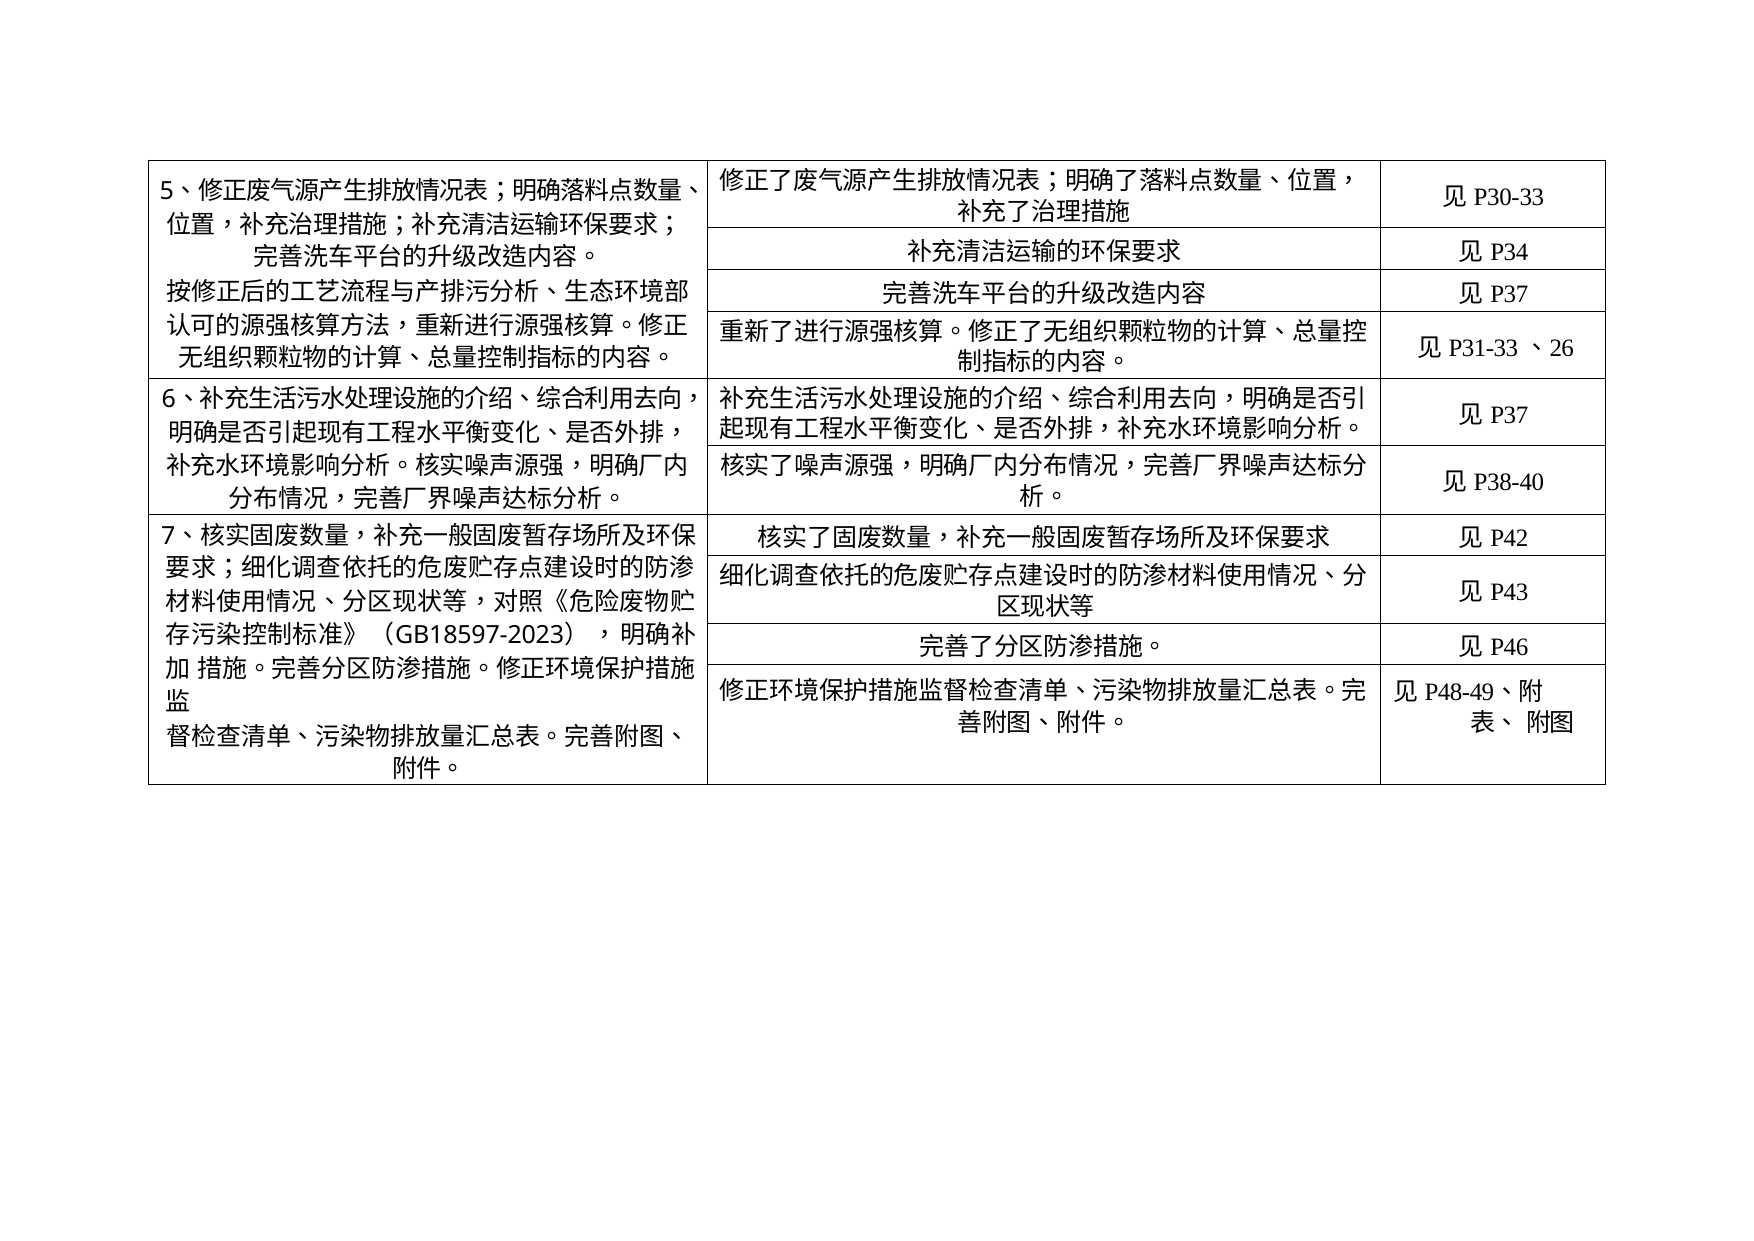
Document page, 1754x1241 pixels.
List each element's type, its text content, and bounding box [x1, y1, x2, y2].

table_cell 见 P43 [1381, 556, 1605, 622]
table_cell 细化调查依托的危废贮存点建设时的防渗材料使用情况、分 区现状等 [708, 556, 1380, 622]
table_cell 见 P37 [1381, 379, 1605, 445]
table_cell 见 P46 [1381, 624, 1605, 664]
table_cell 补充清洁运输的环保要求 [708, 228, 1380, 269]
table_cell 完善洗车平台的升级改造内容 [708, 270, 1380, 311]
table_cell 见 P48-49、附表、 附图 [1381, 665, 1605, 783]
table_cell 重新了进行源强核算。修正了无组织颗粒物的计算、总量控 制指标的内容。 [708, 312, 1380, 378]
table_cell 修正环境保护措施监督检查清单、污染物排放量汇总表。完 善附图、附件。 [708, 665, 1380, 783]
table_cell 7、核实固废数量，补充一般固废暂存场所及环保 要求；细化调查依托的危废贮存点建设时的防渗 材料使用情况、分区现状等，对照《危险废物贮 存污染控制标准》（GB18597-2023），明确补加 措施。完善分区防渗措施。修正环境保护措施监 督检查清单、污染物排放量汇总表。完善附图、 附件。 [149, 515, 707, 783]
table_cell 完善了分区防渗措施。 [708, 624, 1380, 664]
table_header 见 P30-33 [1381, 161, 1605, 227]
table_cell 核实了固废数量，补充一般固废暂存场所及环保要求 [708, 515, 1380, 555]
table_cell 见 P42 [1381, 515, 1605, 555]
table_header 修正了废气源产生排放情况表；明确了落料点数量、位置， 补充了治理措施 [708, 161, 1380, 227]
table_cell 见 P31-33 、26 [1381, 312, 1605, 378]
table_cell 补充生活污水处理设施的介绍、综合利用去向，明确是否引 起现有工程水平衡变化、是否外排，补充水环境影响分析。 [708, 379, 1380, 445]
table_cell 6、补充生活污水处理设施的介绍、综合利用去向， 明确是否引起现有工程水平衡变化、是否外排， 补充水环境影响分析。核实噪声源强，明确厂内 分布情况，完善厂界噪声达标分析。 [149, 379, 707, 513]
table_header 5、修正废气源产生排放情况表；明确落料点数量、 位置，补充治理措施；补充清洁运输环保要求； 完善洗车平台的升级改造内容。 按修正后的工艺流程与产排污分析、生态环境部 认可的源强核算方法，重新进行源强核算。修正 无组织颗粒物的计算、总量控制指标的内容。 [149, 161, 707, 378]
table_cell 核实了噪声源强，明确厂内分布情况，完善厂界噪声达标分 析。 [708, 446, 1380, 513]
table_cell 见 P34 [1381, 228, 1605, 269]
table_cell 见 P38-40 [1381, 446, 1605, 513]
table_cell 见 P37 [1381, 270, 1605, 311]
